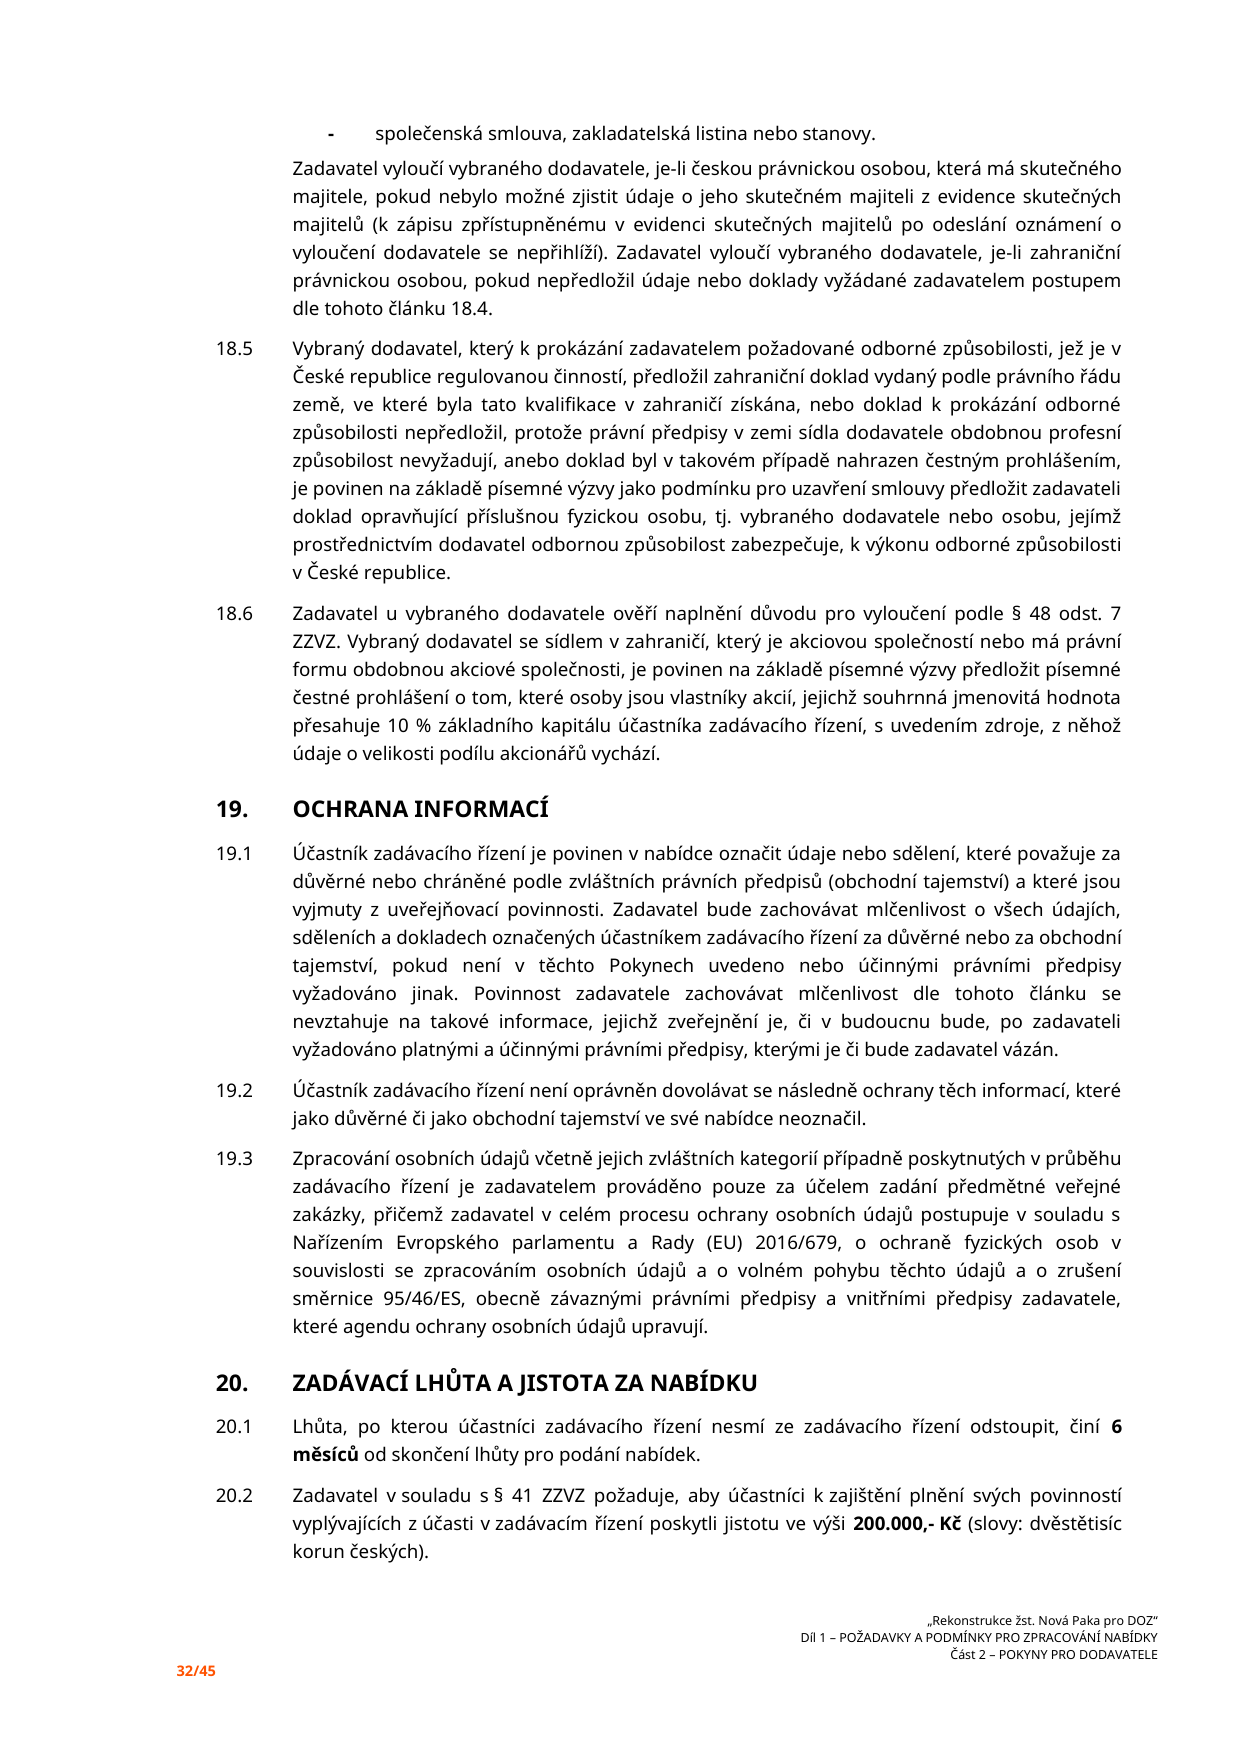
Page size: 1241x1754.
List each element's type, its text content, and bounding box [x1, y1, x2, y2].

text Účastník zadávacího řízení není oprávněn dovolávat se následně ochrany těch informací, které jako důvěrné či jako obchodní tajemství ve své nabídce neoznačil. [216, 1077, 1122, 1130]
text Zadavatel u vybraného dodavatele ověří naplnění důvodu pro vyloučení podle § 48 odst. 7 ZZVZ. Vybraný dodavatel se sídlem v zahraničí, který je akciovou společností nebo má právní formu obdobnou akciové společnosti, je povinen na základě písemné výzvy předložit písemné čestné prohlášení o tom, které osoby jsou vlastníky akcií, jejichž souhrnná jmenovitá hodnota přesahuje 10 % základního kapitálu účastníka zadávacího řízení, s uvedením zdroje, z něhož údaje o velikosti podílu akcionářů vychází. [216, 600, 1122, 766]
text Vybraný dodavatel, který k prokázání zadavatelem požadované odborné způsobilosti, jež je v České republice regulovanou činností, předložil zahraniční doklad vydaný podle právního řádu země, ve které byla tato kvalifikace v zahraničí získána, nebo doklad k prokázání odborné způsobilosti nepředložil, protože právní předpisy v zemi sídla dodavatele obdobnou profesní způsobilost nevyžadují, anebo doklad byl v takovém případě nahrazen čestným prohlášením, je povinen na základě písemné výzvy jako podmínku pro uzavření smlouvy předložit zadavateli doklad opravňující příslušnou fyzickou osobu, tj. vybraného dodavatele nebo osobu, jejímž prostřednictvím dodavatel odbornou způsobilost zabezpečuje, k výkonu odborné způsobilosti v České republice. [216, 336, 1122, 585]
text Účastník zadávacího řízení je povinen v nabídce označit údaje nebo sdělení, které považuje za důvěrné nebo chráněné podle zvláštních právních předpisů (obchodní tajemství) a které jsou vyjmuty z uveřejňovací povinnosti. Zadavatel bude zachovávat mlčenlivost o všech údajích, sděleních a dokladech označených účastníkem zadávacího řízení za důvěrné nebo za obchodní tajemství, pokud není v těchto Pokynech uvedeno nebo účinnými právními předpisy vyžadováno jinak. Povinnost zadavatele zachovávat mlčenlivost dle tohoto článku se nevztahuje na takové informace, jejichž zveřejnění je, či v budoucnu bude, po zadavateli vyžadováno platnými a účinnými právními předpisy, kterými je či bude zadavatel vázán. [216, 840, 1122, 1062]
text společenská smlouva, zakladatelská listina nebo stanovy. [328, 121, 1122, 146]
text OCHRANA INFORMACÍ [216, 793, 1122, 824]
text Lhůta, po kterou účastníci zadávacího řízení nesmí ze zadávacího řízení odstoupit, činí 6 měsíců od skončení lhůty pro podání nabídek. [216, 1413, 1122, 1467]
text Zpracování osobních údajů včetně jejich zvláštních kategorií případně poskytnutých v průběhu zadávacího řízení je zadavatelem prováděno pouze za účelem zadání předmětné veřejné zakázky, přičemž zadavatel v celém procesu ochrany osobních údajů postupuje v souladu s Nařízením Evropského parlamentu a Rady (EU) 2016/679, o ochraně fyzických osob v souvislosti se zpracováním osobních údajů a o volném pohybu těchto údajů a o zrušení směrnice 95/46/ES, obecně závaznými právními předpisy a vnitřními předpisy zadavatele, které agendu ochrany osobních údajů upravují. [216, 1145, 1122, 1339]
text Zadavatel v souladu s § 41 ZZVZ požaduje, aby účastníci k zajištění plnění svých povinností vyplývajících z účasti v zadávacím řízení poskytli jistotu ve výši 200.000,- Kč (slovy: dvěstětisíc korun českých). [216, 1482, 1122, 1563]
text ZADÁVACÍ LHŮTA A JISTOTA ZA NABÍDKU [216, 1367, 1122, 1398]
text Zadavatel vyloučí vybraného dodavatele, je-li českou právnickou osobou, která má skutečného majitele, pokud nebylo možné zjistit údaje o jeho skutečném majiteli z evidence skutečných majitelů (k zápisu zpřístupněnému v evidenci skutečných majitelů po odeslání oznámení o vyloučení dodavatele se nepřihlíží). Zadavatel vyloučí vybraného dodavatele, je-li zahraniční právnickou osobou, pokud nepředložil údaje nebo doklady vyžádané zadavatelem postupem dle tohoto článku 18.4. [292, 155, 1122, 321]
